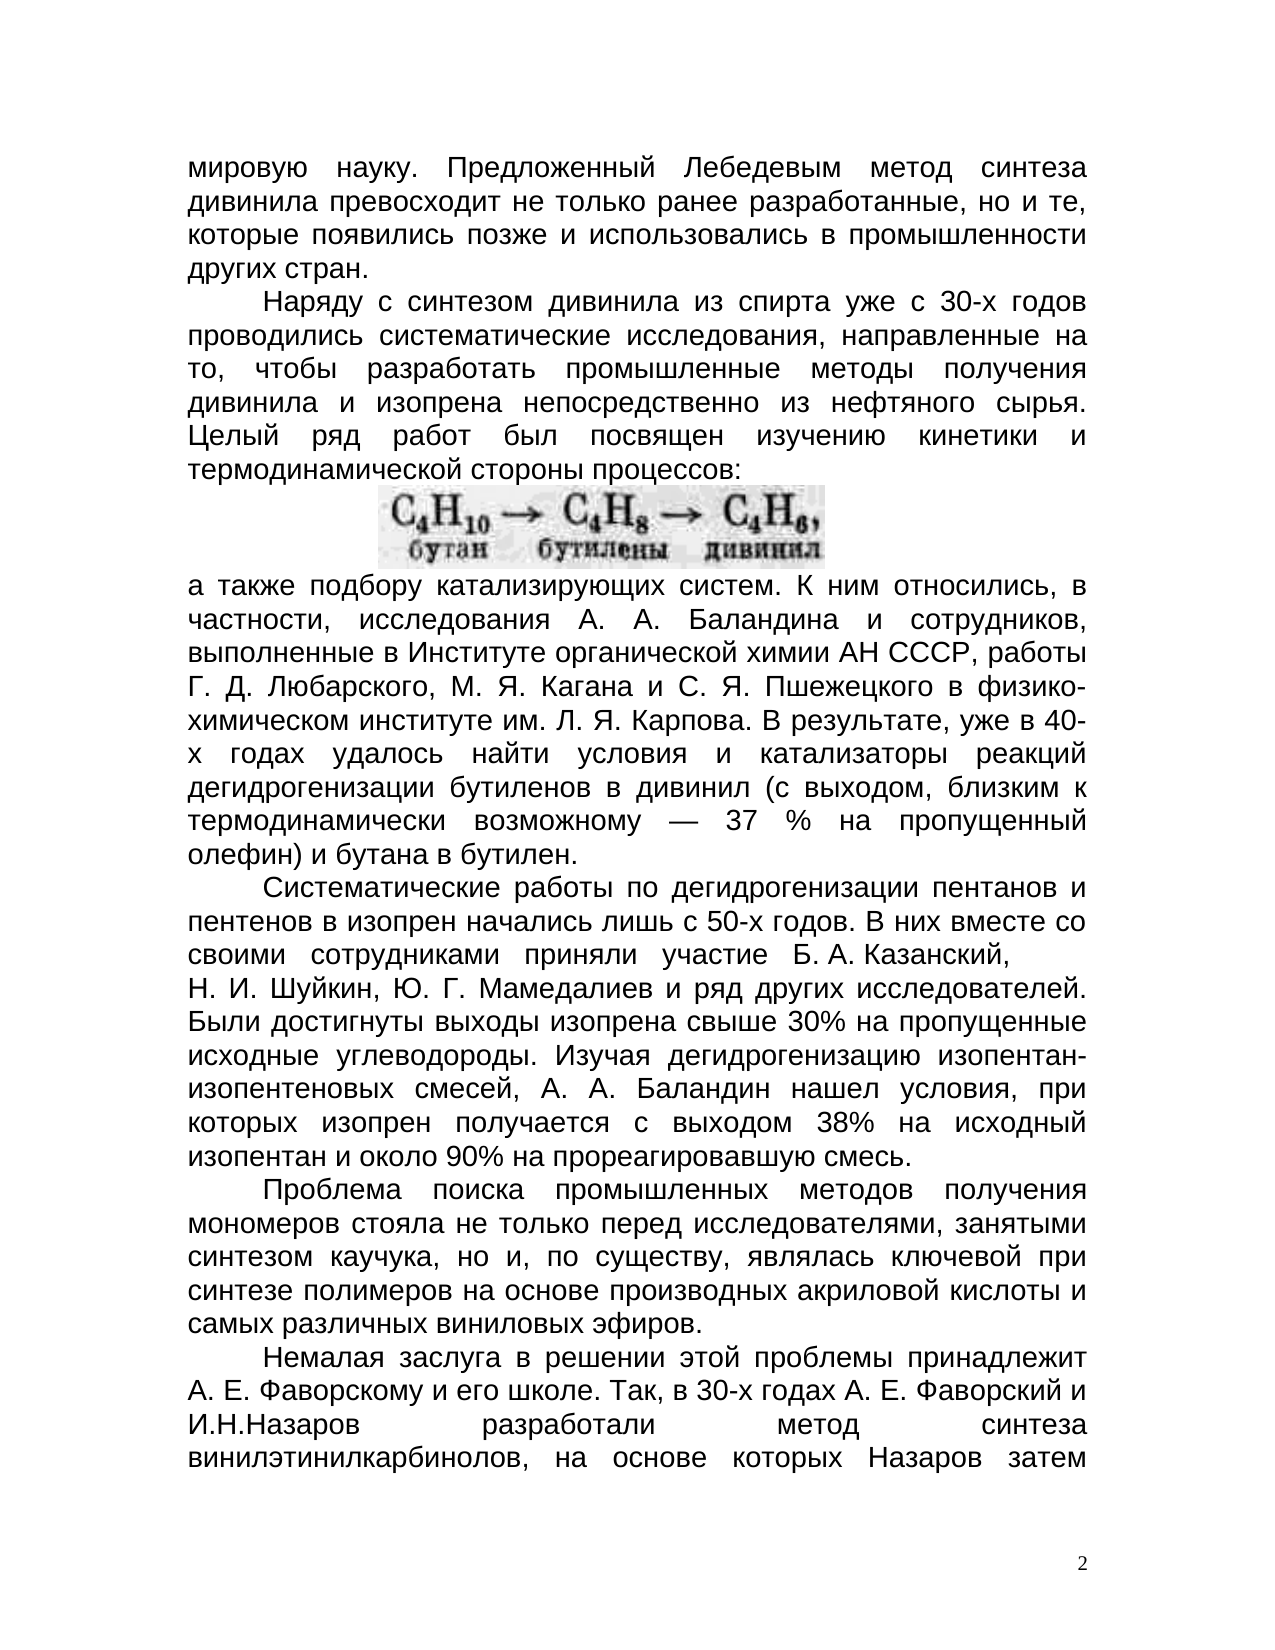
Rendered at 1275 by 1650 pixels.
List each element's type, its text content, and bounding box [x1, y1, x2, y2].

text а также подбору катализирующих систем. К ним относились, в частности, исследования А. А. Баландина и сотрудников, выполненные в Институте органической химии АН СССР, работы Г. Д. Любарского, М. Я. Кагана и С. Я. Пшежецкого в физико-химическом институте им. Л. Я. Карпова. В результате, уже в 40-х годах удалось найти условия и катализаторы реакций дегидрогенизации бутиленов в дивинил (с выходом, близким к термодинамически возможному — 37 % на пропущенный олефин) и бутана в бутилен. [187, 568, 1088, 870]
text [187, 150, 1088, 284]
text Систематические работы по дегидрогенизации пентанов и пентенов в изопрен начались лишь с 50-х годов. В них вместе со своими сотрудниками приняли участие Б. А. Казанский, [187, 870, 1088, 971]
text Проблема поиска промышленных методов получения мономеров стояла не только перед исследователями, занятыми синтезом каучука, но и, по существу, являлась ключевой при синтезе полимеров на основе производных акриловой кислоты и самых различных виниловых эфиров. [187, 1172, 1088, 1340]
text Наряду с синтезом дивинила из спирта уже с 30-х годов проводились систематические исследования, направленные на то, чтобы разработать промышленные методы получения дивинила и изопрена непосредственно из нефтяного сырья. Целый ряд работ был посвящен изучению кинетики и термодинамической стороны процессов: [187, 284, 1088, 485]
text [187, 1340, 1088, 1474]
picture [378, 485, 825, 569]
text Н. И. Шуйкин, Ю. Г. Мамедалиев и ряд других исследователей. Были достигнуты выходы изопрена свыше 30% на пропущенные исходные углеводороды. Изучая дегидрогенизацию изопентан-изопентеновых смесей, А. А. Баландин нашел условия, при которых изопрен получается с выходом 38% на исходный изопентан и около 90% на прореагировавшую смесь. [187, 971, 1088, 1172]
